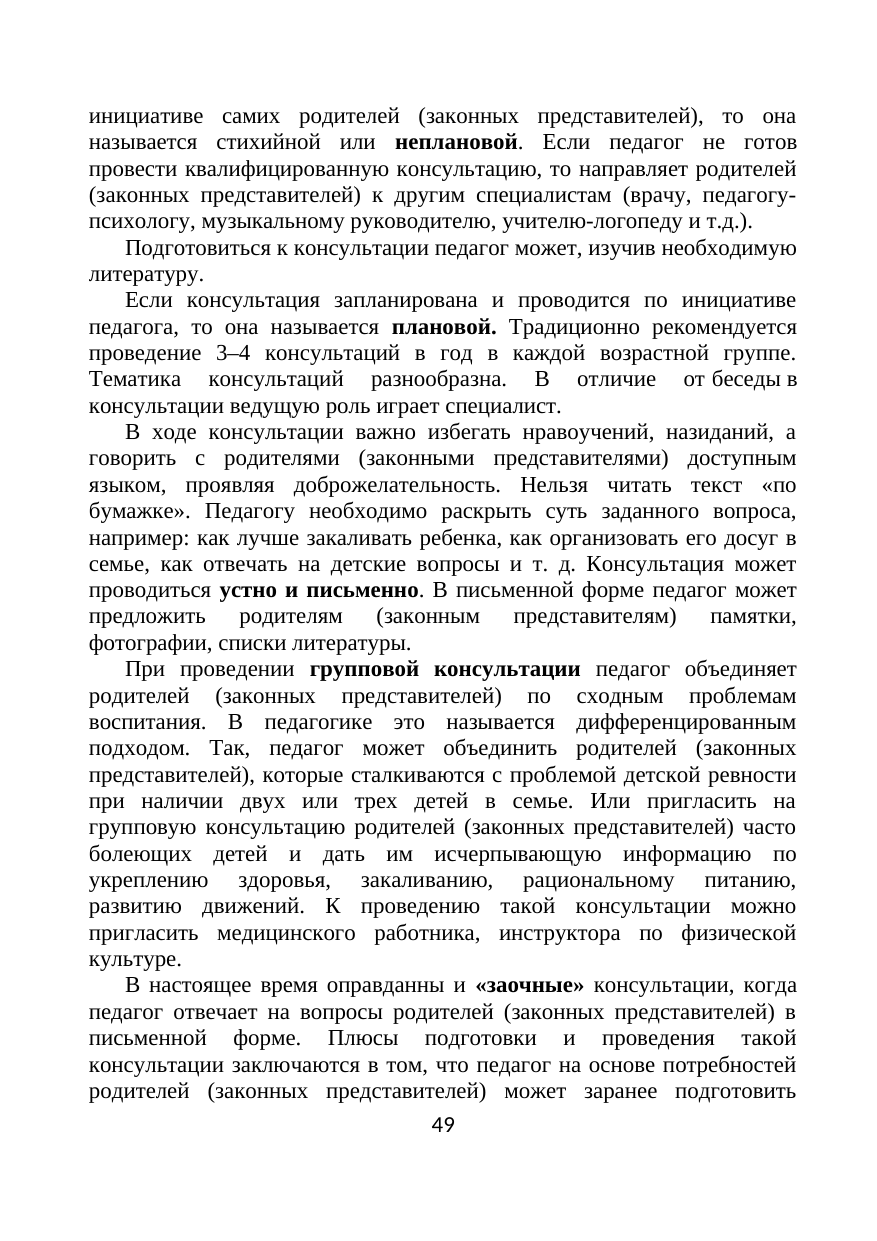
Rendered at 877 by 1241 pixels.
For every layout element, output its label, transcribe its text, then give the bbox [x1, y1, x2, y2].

text В ходе консультации важно избегать нравоучений, назиданий, а говорить с родителями (законными представителями) доступным языком, проявляя доброжелательность. Нельзя читать текст «по бумажке». Педагогу необходимо раскрыть суть заданного вопроса, например: как лучше закаливать ребенка, как организовать его досуг в семье, как отвечать на детские вопросы и т. д. Консультация может проводиться устно и письменно. В письменной форме педагог может предложить родителям (законным представителям) памятки, фотографии, списки литературы. [89, 418, 797, 655]
text Если консультация запланирована и проводится по инициативе педагога, то она называется плановой. Традиционно рекомендуется проведение 3–4 консультаций в год в каждой возрастной группе. Тематика консультаций разнообразна. В отличие от беседы в консультации ведущую роль играет специалист. [89, 286, 797, 418]
text При проведении групповой консультации педагог объединяет родителей (законных представителей) по сходным проблемам воспитания. В педагогике это называется дифференцированным подходом. Так, педагог может объединить родителей (законных представителей), которые сталкиваются с проблемой детской ревности при наличии двух или трех детей в семье. Или пригласить на групповую консультацию родителей (законных представителей) часто болеющих детей и дать им исчерпывающую информацию по укреплению здоровья, закаливанию, рациональному питанию, развитию движений. К проведению такой консультации можно пригласить медицинского работника, инструктора по физической культуре. [89, 655, 797, 972]
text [89, 102, 797, 234]
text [89, 972, 797, 1103]
text Подготовиться к консультации педагог может, изучив необходимую литературу. [89, 234, 797, 286]
